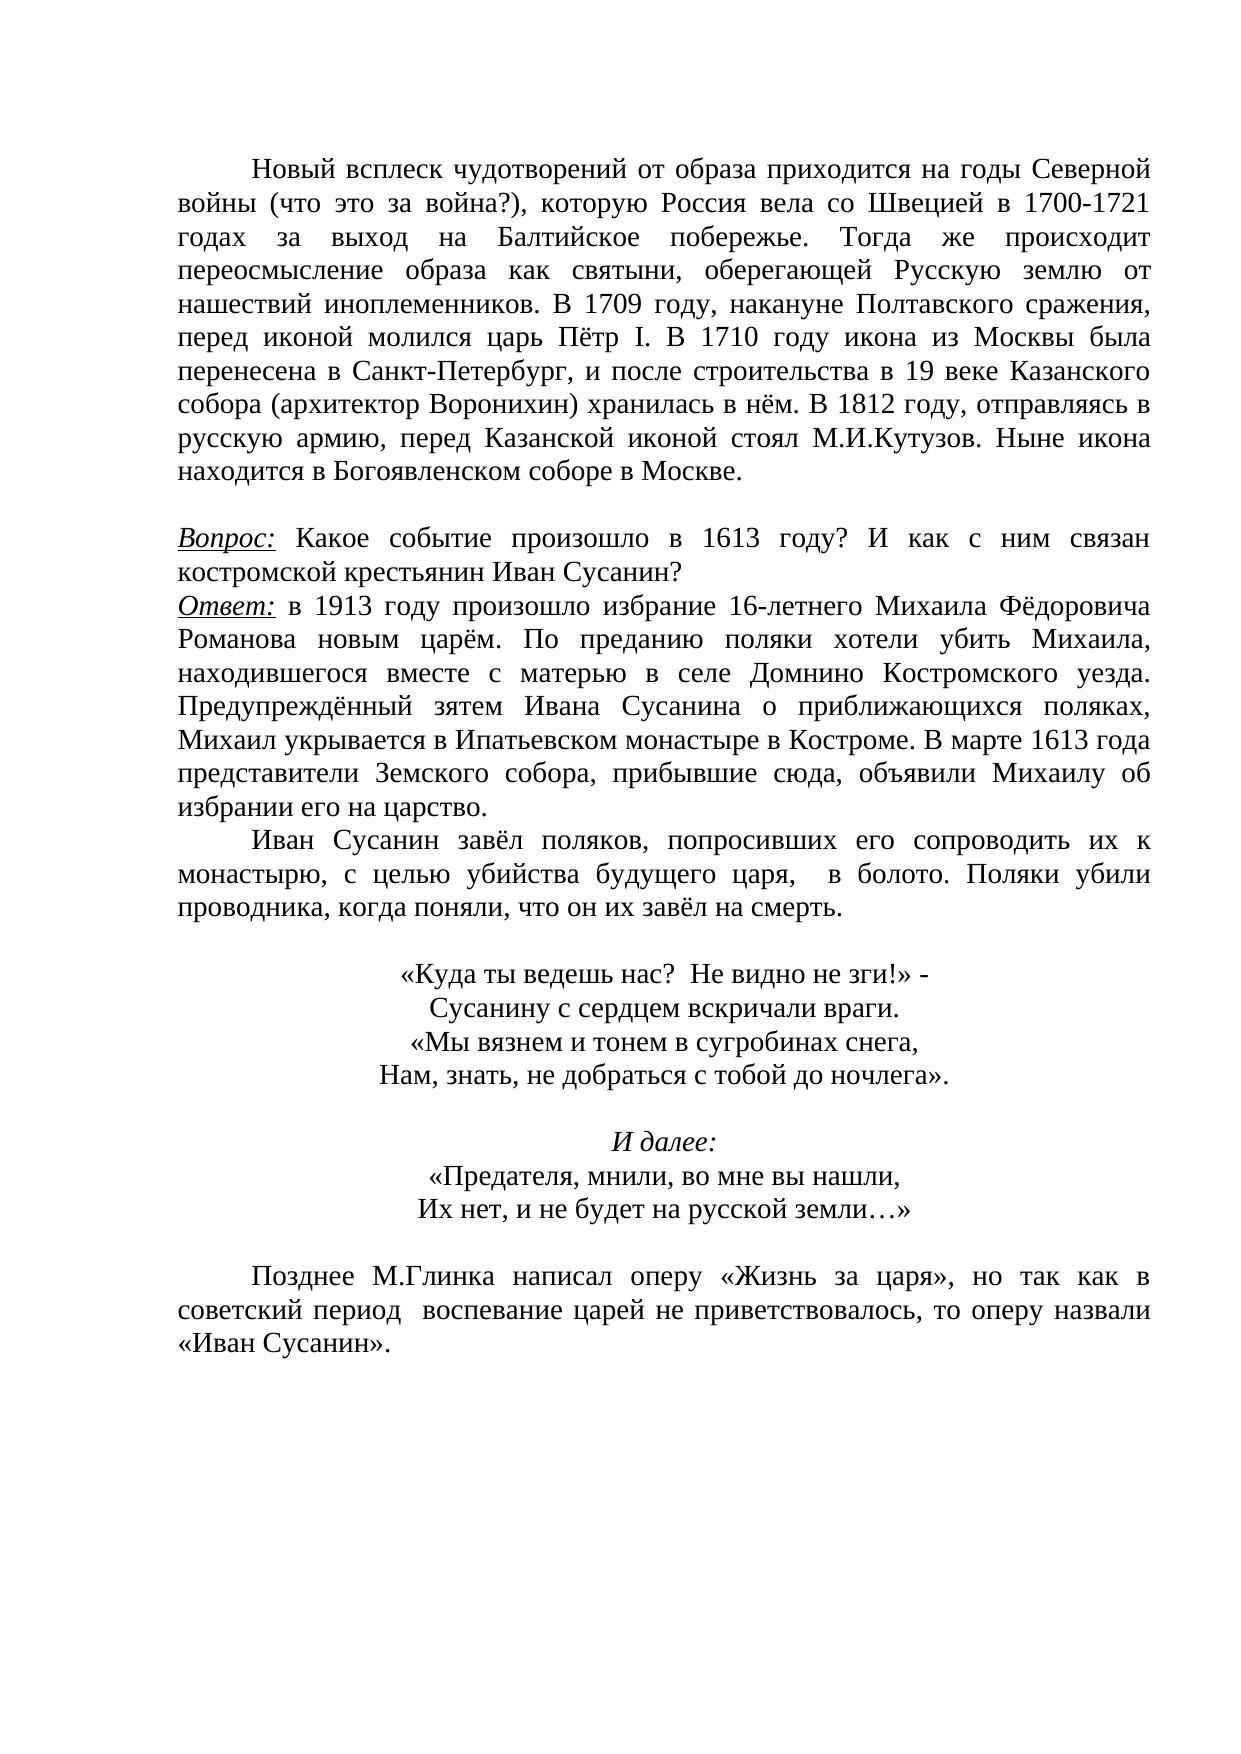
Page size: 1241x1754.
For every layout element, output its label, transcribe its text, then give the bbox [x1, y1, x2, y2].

text Вопрос: Какое событие произошло в 1613 году? И как с ним связан костромской крестьянин Иван Сусанин? [177, 521, 1152, 588]
text «Мы вязнем и тонем в сугробинах снега, [177, 1024, 1152, 1057]
text Сусанину с сердцем вскричали враги. [177, 990, 1152, 1024]
text И далее: [177, 1124, 1152, 1158]
text Позднее М.Глинка написал оперу «Жизнь за царя», но так как в советский период воспевание царей не приветствовалось, то оперу назвали «Иван Сусанин». [177, 1258, 1152, 1359]
text «Предателя, мнили, во мне вы нашли, [177, 1158, 1152, 1191]
text Ответ: в 1913 году произошло избрание 16-летнего Михаила Фёдоровича Романова новым царём. По преданию поляки хотели убить Михаила, находившегося вместе с матерью в селе Домнино Костромского уезда. Предупреждённый зятем Ивана Сусанина о приближающихся поляках, Михаил укрывается в Ипатьевском монастыре в Костроме. В марте 1613 года представители Земского собора, прибывшие сюда, объявили Михаилу об избрании его на царство. [177, 588, 1152, 822]
text Иван Сусанин завёл поляков, попросивших его сопроводить их к монастырю, с целью убийства будущего царя, в болото. Поляки убили проводника, когда поняли, что он их завёл на смерть. [177, 822, 1152, 923]
text Нам, знать, не добраться с тобой до ночлега». [177, 1057, 1152, 1091]
text Их нет, и не будет на русской земли…» [177, 1191, 1152, 1225]
text «Куда ты ведешь нас? Не видно не зги!» - [177, 957, 1152, 990]
text Новый всплеск чудотворений от образа приходится на годы Северной войны (что это за война?), которую Россия вела со Швецией в 1700-1721 годах за выход на Балтийское побережье. Тогда же происходит переосмысление образа как святыни, оберегающей Русскую землю от нашествий иноплеменников. В 1709 году, накануне Полтавского сражения, перед иконой молился царь Пётр I. В 1710 году икона из Москвы была перенесена в Санкт-Петербург, и после строительства в 19 веке Казанского собора (архитектор Воронихин) хранилась в нём. В 1812 году, отправляясь в русскую армию, перед Казанской иконой стоял М.И.Кутузов. Ныне икона находится в Богоявленском соборе в Москве. [177, 152, 1152, 487]
